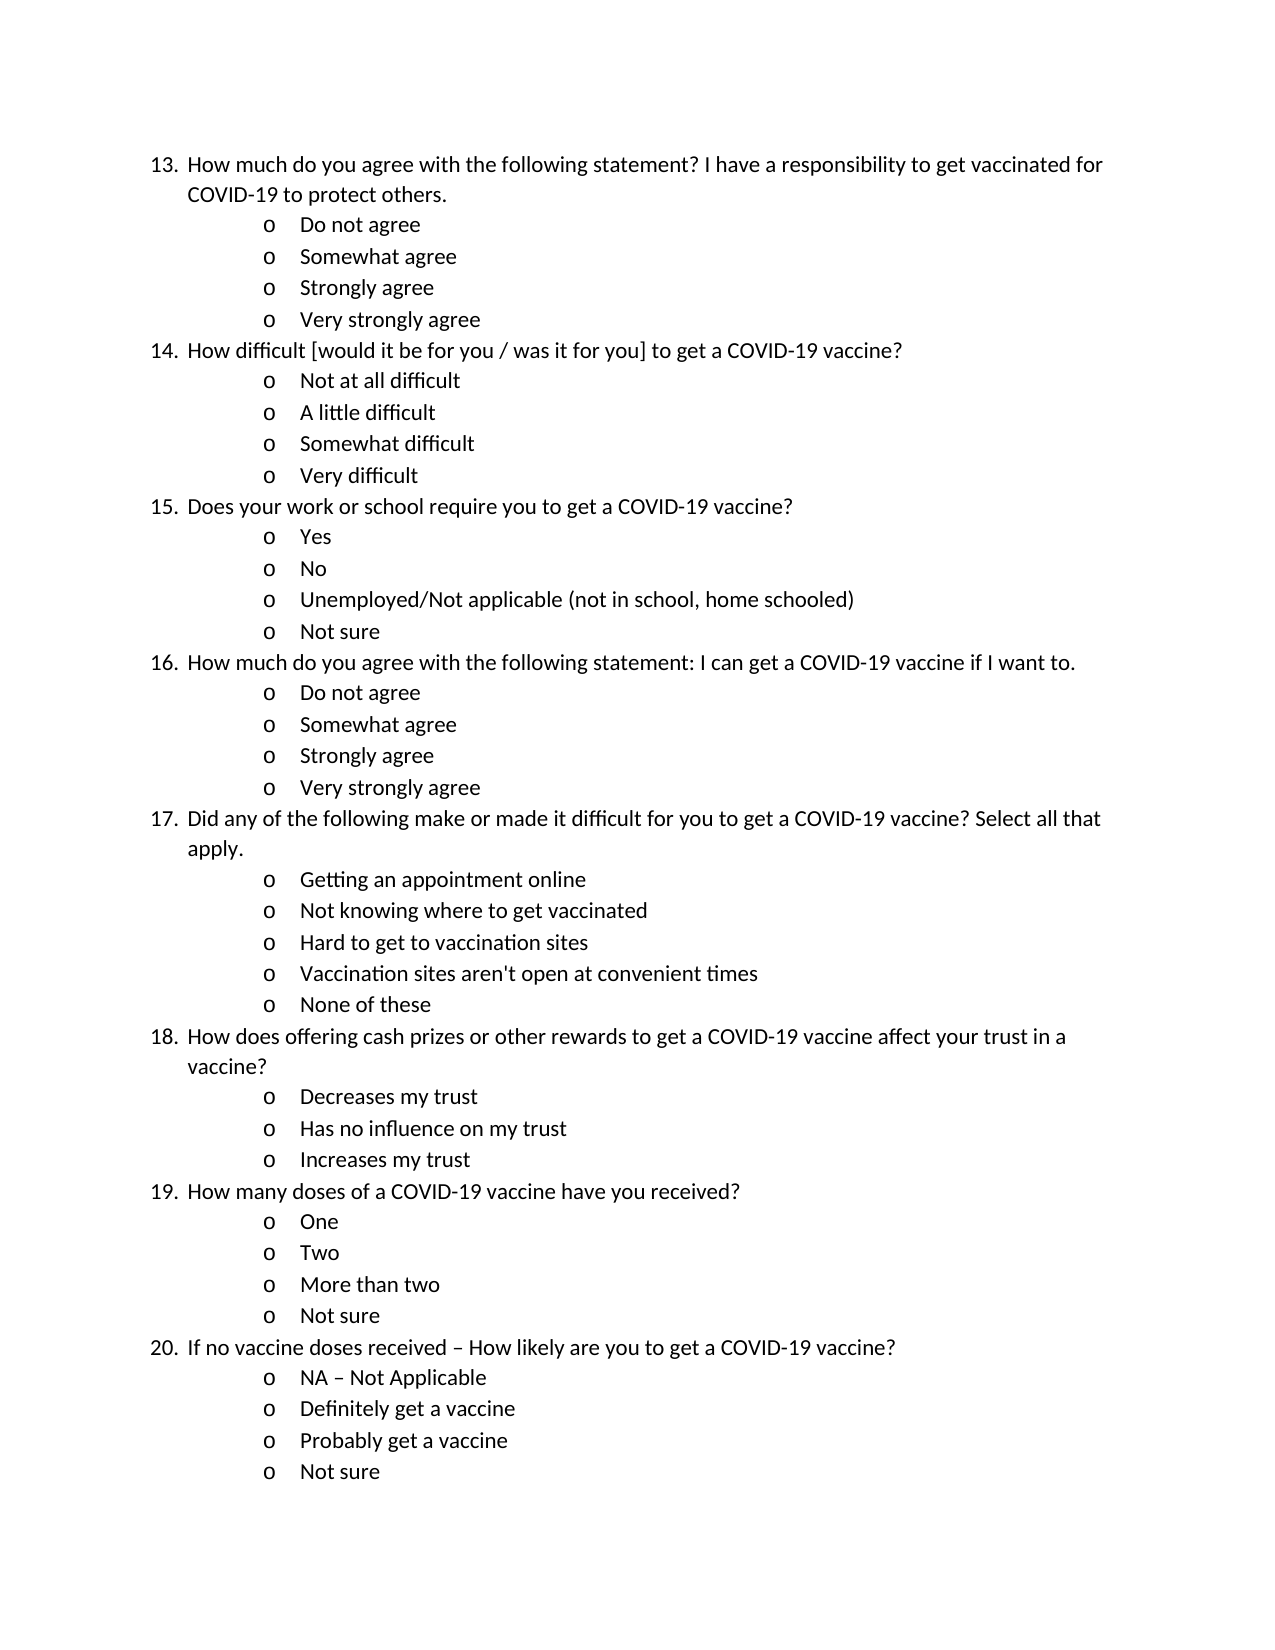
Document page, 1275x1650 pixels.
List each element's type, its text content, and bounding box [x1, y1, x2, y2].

list Not sure [262, 1301, 1125, 1331]
list None of these [262, 991, 1125, 1020]
list Very difficult [262, 461, 1125, 490]
list If no vaccine doses received – How likely are you to get a COVID-19 vaccine? [150, 1333, 1125, 1361]
list Has no influence on my trust [262, 1114, 1125, 1143]
list Not sure [262, 617, 1125, 646]
list Do not agree [262, 678, 1125, 708]
list Strongly agree [262, 741, 1125, 771]
list Did any of the following make or made it difficult for you to get a COVID-19 vaccine? Select all that apply. [150, 804, 1125, 863]
list A little difficult [262, 398, 1125, 427]
list No [262, 554, 1125, 583]
list Not sure [262, 1457, 1125, 1487]
list Increases my trust [262, 1145, 1125, 1174]
list Somewhat difficult [262, 429, 1125, 458]
list Not knowing where to get vaccinated [262, 896, 1125, 925]
list More than two [262, 1270, 1125, 1299]
list Do not agree [262, 210, 1125, 239]
list Not at all difficult [262, 366, 1125, 396]
list Very strongly agree [262, 305, 1125, 334]
list How much do you agree with the following statement: I can get a COVID-19 vaccine if I want to. [150, 648, 1125, 676]
list How does offering cash prizes or other rewards to get a COVID-19 vaccine affect your trust in a vaccine? [150, 1022, 1125, 1080]
list Decreases my trust [262, 1082, 1125, 1112]
list Hard to get to vaccination sites [262, 928, 1125, 957]
list Very strongly agree [262, 773, 1125, 802]
list NA – Not Applicable [262, 1363, 1125, 1392]
list Does your work or school require you to get a COVID-19 vaccine? [150, 492, 1125, 520]
list Yes [262, 522, 1125, 552]
list Unemployed/Not applicable (not in school, home schooled) [262, 585, 1125, 614]
list Somewhat agree [262, 710, 1125, 739]
list Somewhat agree [262, 242, 1125, 271]
list How many doses of a COVID-19 vaccine have you received? [150, 1177, 1125, 1205]
list How difficult [would it be for you / was it for you] to get a COVID-19 vaccine? [150, 336, 1125, 364]
list One [262, 1207, 1125, 1236]
list How much do you agree with the following statement? I have a responsibility to get vaccinated for COVID-19 to protect others. [150, 150, 1125, 208]
list Getting an appointment online [262, 865, 1125, 894]
list Strongly agree [262, 273, 1125, 302]
list Probably get a vaccine [262, 1426, 1125, 1455]
list Definitely get a vaccine [262, 1394, 1125, 1424]
list Vaccination sites aren't open at convenient times [262, 959, 1125, 988]
list Two [262, 1238, 1125, 1268]
